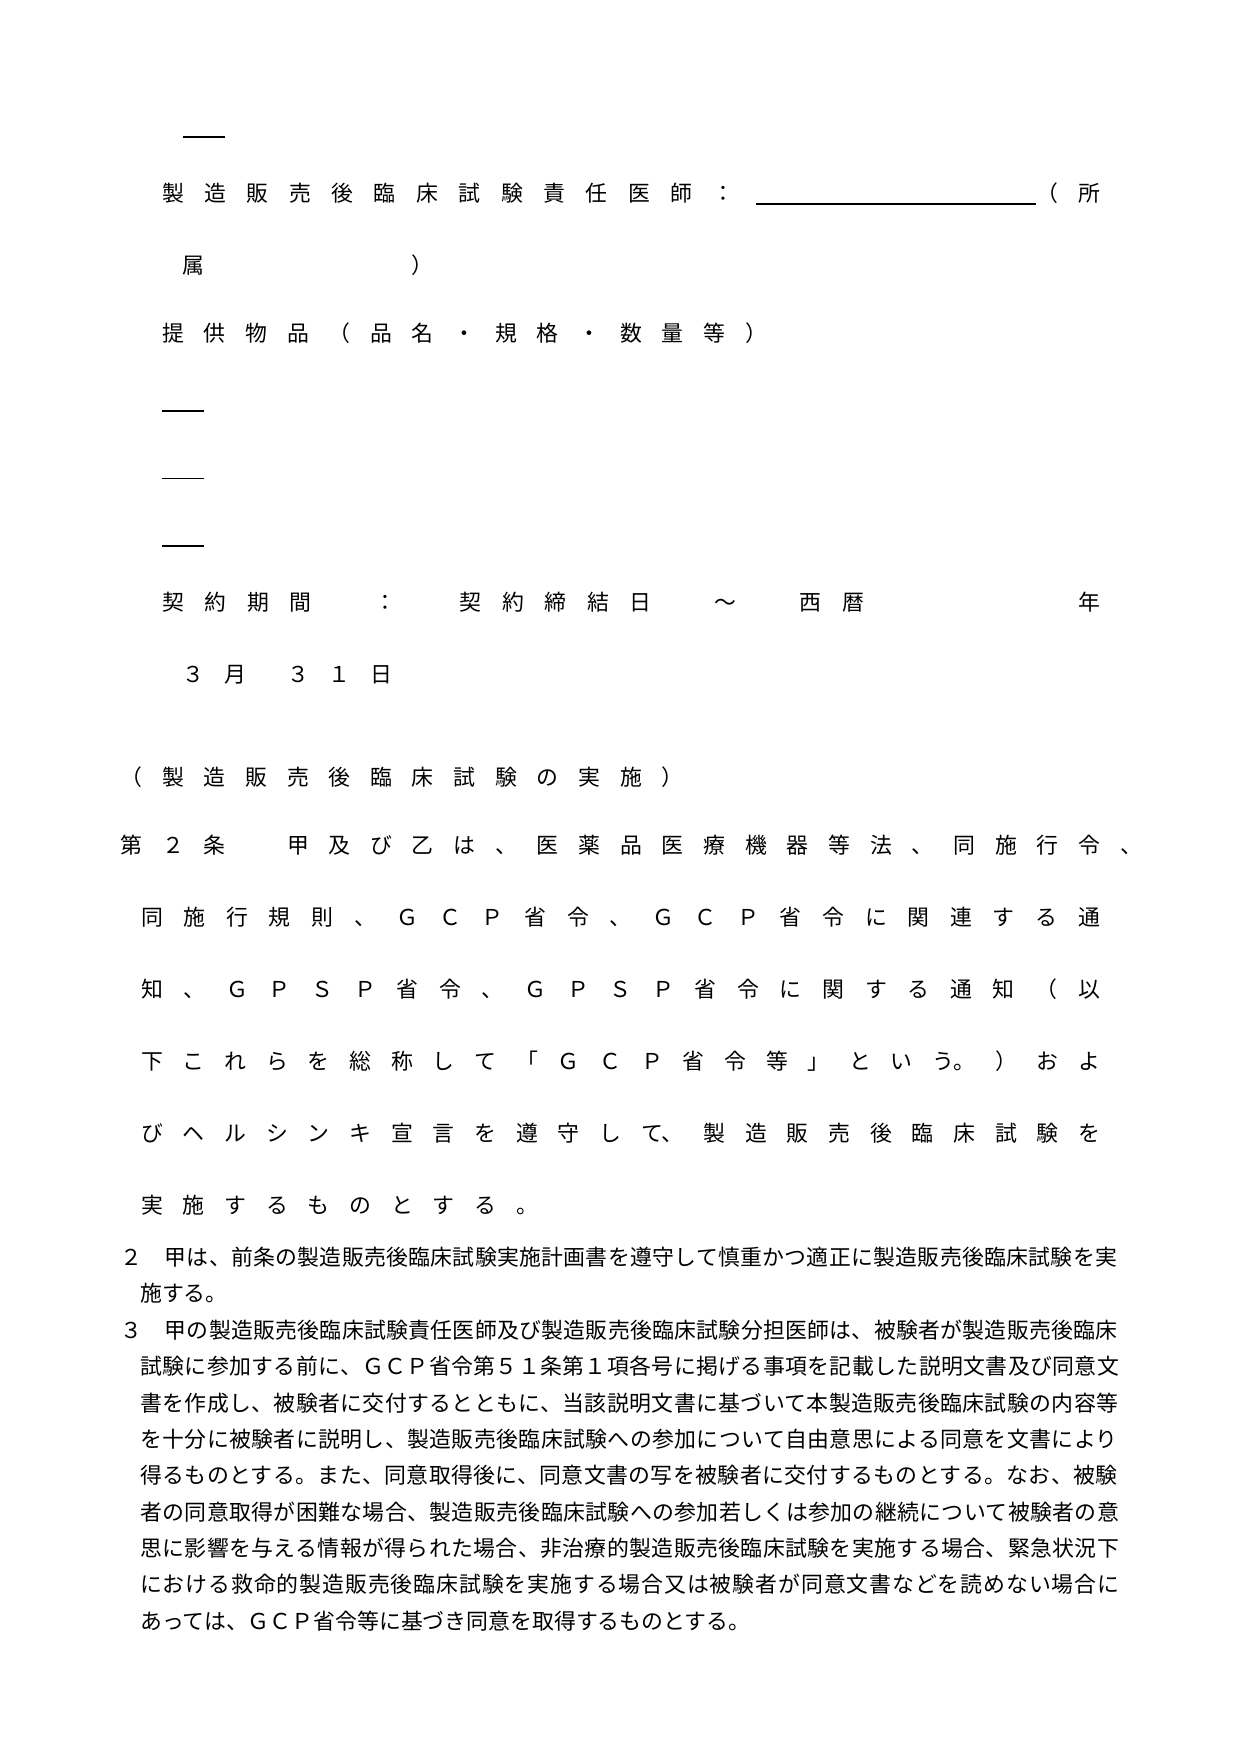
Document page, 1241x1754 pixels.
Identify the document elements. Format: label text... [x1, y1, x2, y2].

text 製造販売後臨床試験責任医師： （所属 ） [141, 161, 1120, 295]
text ３ 甲の製造販売後臨床試験責任医師及び製造販売後臨床試験分担医師は、被験者が製造販売後臨床試験に参加する前に、ＧＣＰ省令第５１条第１項各号に掲げる事項を記載した説明文書及び同意文書を作成し、被験者に交付するとともに、当該説明文書に基づいて本製造販売後臨床試験の内容等を十分に被験者に説明し、製造販売後臨床試験への参加について自由意思による同意を文書により得るものとする。また、同意取得後に、同意文書の写を被験者に交付するものとする。なお、被験者の同意取得が困難な場合、製造販売後臨床試験への参加若しくは参加の継続について被験者の意思に影響を与える情報が得られた場合、非治療的製造販売後臨床試験を実施する場合、緊急状況下における救命的製造販売後臨床試験を実施する場合又は被験者が同意文書などを読めない場合にあっては、ＧＣＰ省令等に基づき同意を取得するものとする。 [120, 1313, 1120, 1635]
text 第２条 甲及び乙は、医薬品医療機器等法、同施行令、同施行規則、ＧＣＰ省令、ＧＣＰ省令に関連する通知、ＧＰＳＰ省令、ＧＰＳＰ省令に関する通知（以下これらを総称して「ＧＣＰ省令等」という。）およびヘルシンキ宣言を遵守して、製造販売後臨床試験を実施するものとする。 [120, 812, 1120, 1235]
text 契約期間 ： 契約締結日 ～ 西暦 年 ３月 ３１日 [141, 570, 1120, 704]
text 提供物品（品名・規格・数量等） [141, 300, 1120, 363]
text ２ 甲は、前条の製造販売後臨床試験実施計画書を遵守して慎重かつ適正に製造販売後臨床試験を実施する。 [120, 1240, 1120, 1308]
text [141, 93, 1120, 156]
text （製造販売後臨床試験の実施） [120, 745, 1120, 808]
